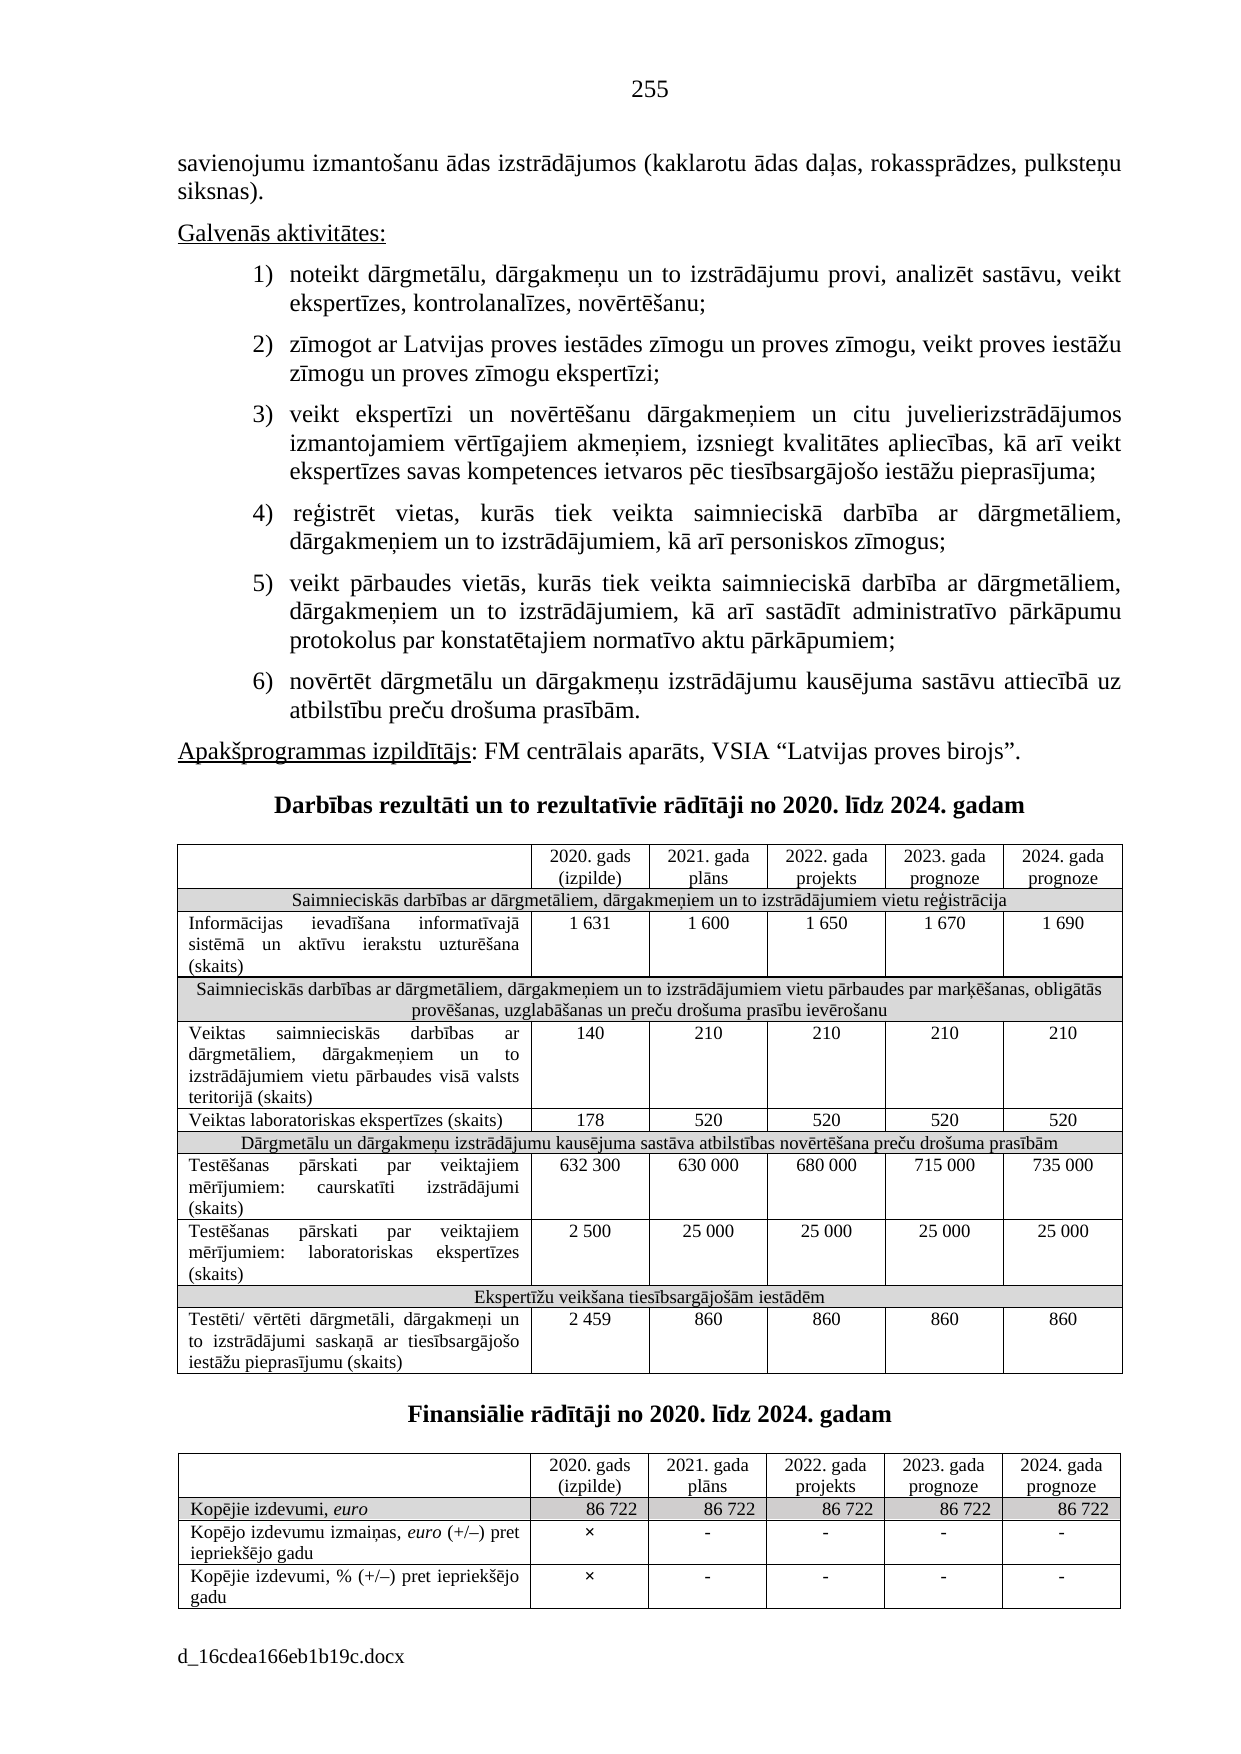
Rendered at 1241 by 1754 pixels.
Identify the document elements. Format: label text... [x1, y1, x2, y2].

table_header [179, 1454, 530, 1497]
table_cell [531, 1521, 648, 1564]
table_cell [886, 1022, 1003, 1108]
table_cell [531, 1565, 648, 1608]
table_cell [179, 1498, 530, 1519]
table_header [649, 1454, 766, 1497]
text 2) zīmogot ar Latvijas proves iestādes zīmogu un proves zīmogu, veikt proves iestāžu zīmogu un proves zīmogu ekspertīzi; [252, 329, 1122, 386]
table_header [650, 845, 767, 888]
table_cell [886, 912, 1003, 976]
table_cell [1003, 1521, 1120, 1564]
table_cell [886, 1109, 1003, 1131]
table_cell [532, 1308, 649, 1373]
text 6) novērtēt dārgmetālu un dārgakmeņu izstrādājumu kausējuma sastāvu attiecībā uz atbilstību preču drošuma prasībām. [252, 666, 1122, 724]
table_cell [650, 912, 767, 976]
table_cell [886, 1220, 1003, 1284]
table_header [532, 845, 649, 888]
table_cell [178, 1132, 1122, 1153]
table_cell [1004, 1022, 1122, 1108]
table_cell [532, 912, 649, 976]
text 5) veikt pārbaudes vietās, kurās tiek veikta saimnieciskā darbība ar dārgmetāliem, dārgakmeņiem un to izstrādājumiem, kā arī sastādīt administratīvo pārkāpumu protokolus par konstatētajiem normatīvo aktu pārkāpumiem; [252, 568, 1122, 654]
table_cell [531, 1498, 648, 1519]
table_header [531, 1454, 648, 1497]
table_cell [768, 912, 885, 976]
text Galvenās aktivitātes: [177, 218, 1122, 246]
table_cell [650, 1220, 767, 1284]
text 3) veikt ekspertīzi un novērtēšanu dārgakmeņiem un citu juvelierizstrādājumos izmantojamiem vērtīgajiem akmeņiem, izsniegt kvalitātes apliecības, kā arī veikt ekspertīzes savas kompetences ietvaros pēc tiesībsargājošo iestāžu pieprasījuma; [252, 399, 1122, 485]
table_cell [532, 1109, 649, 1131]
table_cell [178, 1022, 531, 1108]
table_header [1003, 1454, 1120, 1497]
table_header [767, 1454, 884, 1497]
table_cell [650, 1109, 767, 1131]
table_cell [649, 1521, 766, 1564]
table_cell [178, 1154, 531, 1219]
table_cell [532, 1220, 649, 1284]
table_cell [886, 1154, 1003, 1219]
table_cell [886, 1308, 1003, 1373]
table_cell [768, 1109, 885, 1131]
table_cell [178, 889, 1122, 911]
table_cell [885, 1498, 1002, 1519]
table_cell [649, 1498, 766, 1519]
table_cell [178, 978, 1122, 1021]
text 1) noteikt dārgmetālu, dārgakmeņu un to izstrādājumu provi, analizēt sastāvu, veikt ekspertīzes, kontrolanalīzes, novērtēšanu; [252, 259, 1122, 316]
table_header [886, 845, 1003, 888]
text Apakšprogrammas izpildītājs: FM centrālais aparāts, VSIA “Latvijas proves birojs”. [177, 736, 1122, 765]
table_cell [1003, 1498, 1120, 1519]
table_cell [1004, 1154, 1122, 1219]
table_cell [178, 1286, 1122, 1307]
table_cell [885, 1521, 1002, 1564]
text Darbības rezultāti un to rezultatīvie rādītāji no 2020. līdz 2024. gadam [177, 790, 1122, 819]
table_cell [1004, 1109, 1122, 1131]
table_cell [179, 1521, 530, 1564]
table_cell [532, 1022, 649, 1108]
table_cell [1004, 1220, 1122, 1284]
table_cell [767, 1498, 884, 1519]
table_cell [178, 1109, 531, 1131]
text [177, 148, 1122, 205]
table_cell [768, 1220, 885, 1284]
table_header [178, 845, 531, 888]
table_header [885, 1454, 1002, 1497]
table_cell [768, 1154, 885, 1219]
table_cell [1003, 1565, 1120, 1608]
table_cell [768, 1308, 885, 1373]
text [177, 1399, 1122, 1428]
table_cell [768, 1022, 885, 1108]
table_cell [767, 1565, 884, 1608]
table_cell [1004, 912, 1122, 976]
text 4) reģistrēt vietas, kurās tiek veikta saimnieciskā darbība ar dārgmetāliem, dārgakmeņiem un to izstrādājumiem, kā arī personiskos zīmogus; [252, 498, 1122, 555]
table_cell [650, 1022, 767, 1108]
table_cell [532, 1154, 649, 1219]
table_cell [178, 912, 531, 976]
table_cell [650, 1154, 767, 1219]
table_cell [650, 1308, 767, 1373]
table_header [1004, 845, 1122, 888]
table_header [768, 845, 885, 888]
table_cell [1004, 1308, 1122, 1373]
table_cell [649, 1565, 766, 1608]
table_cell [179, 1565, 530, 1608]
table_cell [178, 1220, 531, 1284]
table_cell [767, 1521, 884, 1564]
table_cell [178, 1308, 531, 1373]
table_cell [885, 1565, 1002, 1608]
